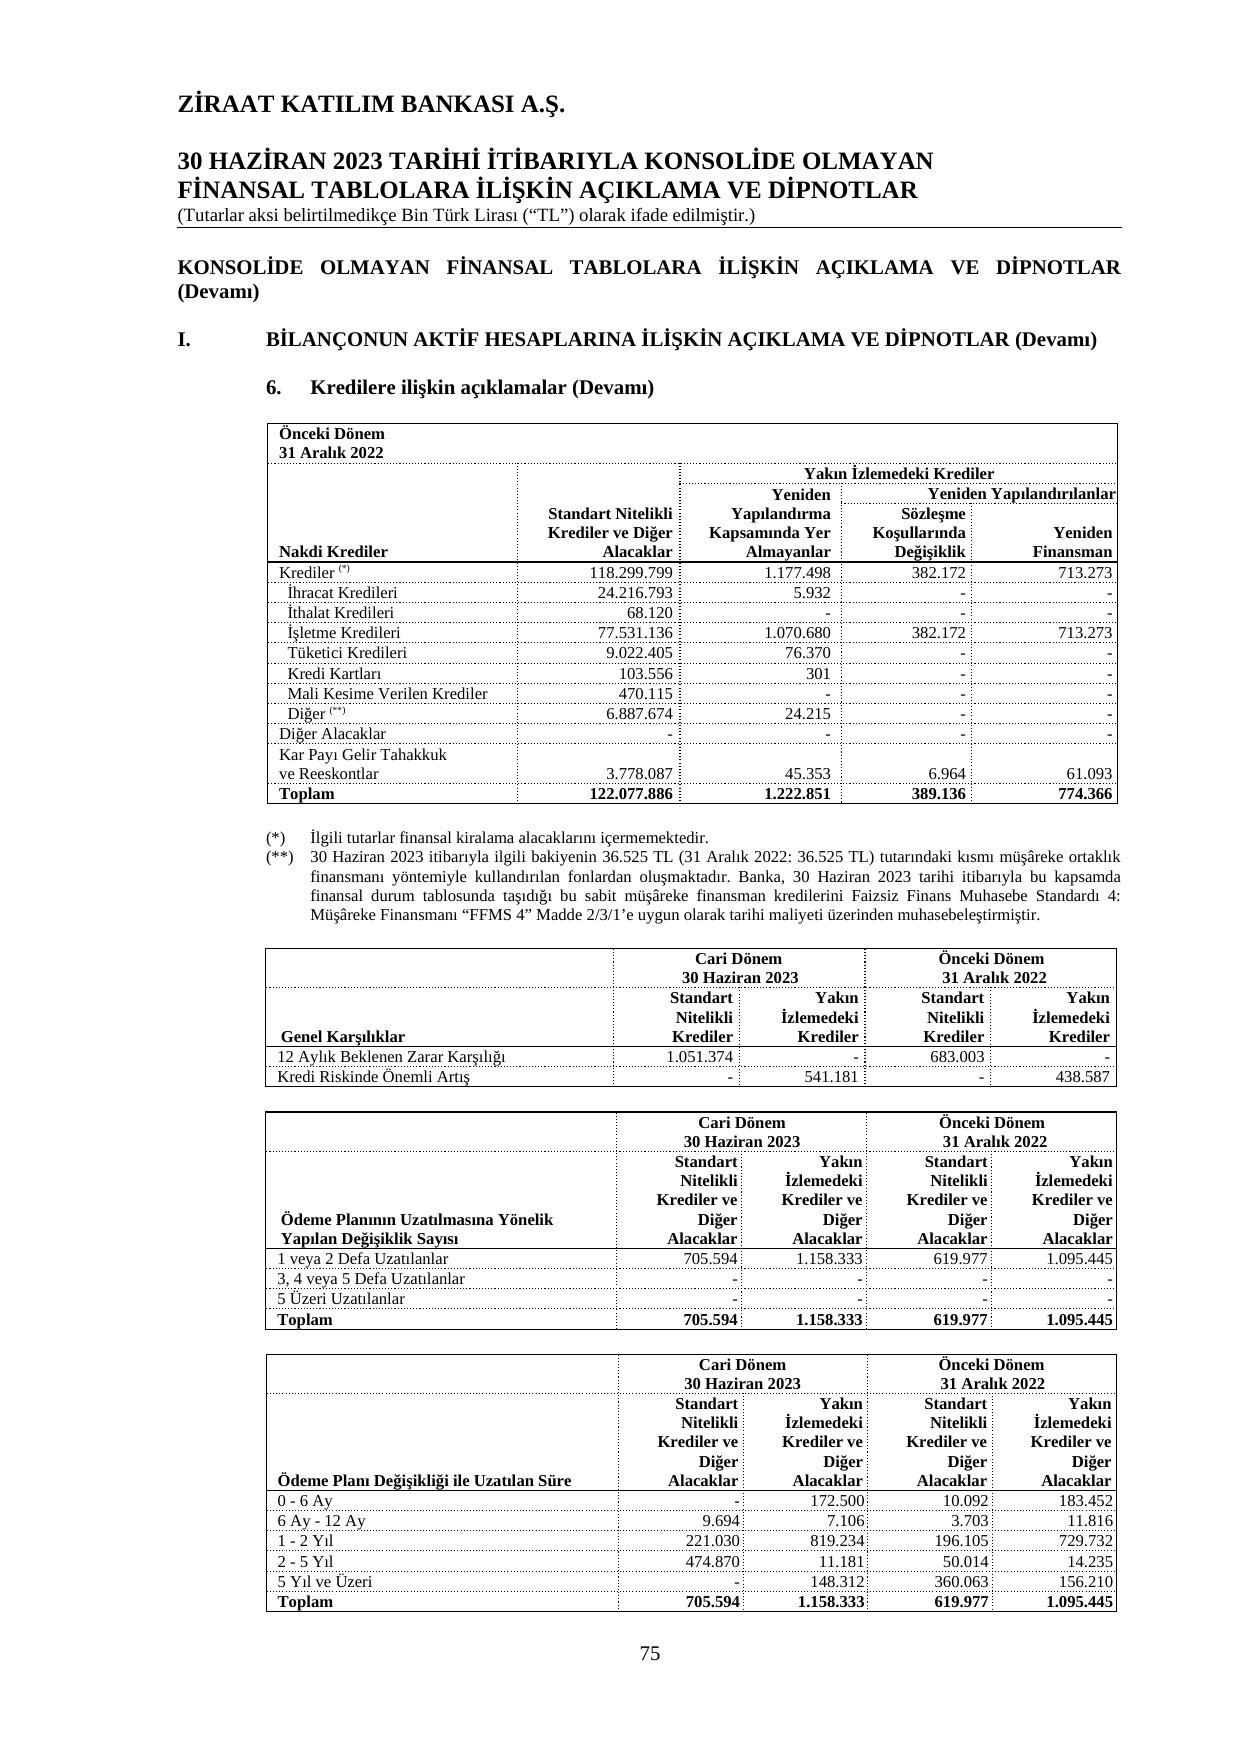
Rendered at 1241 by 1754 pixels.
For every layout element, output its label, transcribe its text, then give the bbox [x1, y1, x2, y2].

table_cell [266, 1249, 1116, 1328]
list Kredilere ilişkin açıklamalar (Devamı) [266, 375, 1122, 399]
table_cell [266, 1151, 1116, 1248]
text (*) İlgili tutarlar finansal kiralama alacaklarını içermemektedir. [266, 828, 1141, 847]
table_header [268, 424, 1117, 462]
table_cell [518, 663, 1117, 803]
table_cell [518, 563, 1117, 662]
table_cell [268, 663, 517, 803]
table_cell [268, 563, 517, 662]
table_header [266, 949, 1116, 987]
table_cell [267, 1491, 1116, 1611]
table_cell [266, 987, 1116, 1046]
text (**) 30 Haziran 2023 itibarıyla ilgili bakiyenin 36.525 TL (31 Aralık 2022: 36.525 TL) tutarındaki kısmı müşâreke ortaklık finansmanı yöntemiyle kullandırılan fonlardan oluşmaktadır. Banka, 30 Haziran 2023 tarihi itibarıyla bu kapsamda finansal durum tablosunda taşıdığı bu sabit müşâreke finansman kredilerini Faizsiz Finans Muhasebe Standardı 4: Müşâreke Finansmanı “FFMS 4” Madde 2/3/1’e uygun olarak tarihi maliyeti üzerinden muhasebeleştirmiştir. [266, 847, 1122, 924]
list BİLANÇONUN AKTİF HESAPLARINA İLİŞKİN AÇIKLAMA VE DİPNOTLAR (Devamı) [177, 327, 1122, 351]
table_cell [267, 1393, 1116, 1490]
text KONSOLİDE OLMAYAN FİNANSAL TABLOLARA İLİŞKİN AÇIKLAMA VE DİPNOTLAR (Devamı) [177, 255, 1122, 303]
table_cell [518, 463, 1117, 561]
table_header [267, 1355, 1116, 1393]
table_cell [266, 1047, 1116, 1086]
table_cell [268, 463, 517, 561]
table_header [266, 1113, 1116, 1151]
